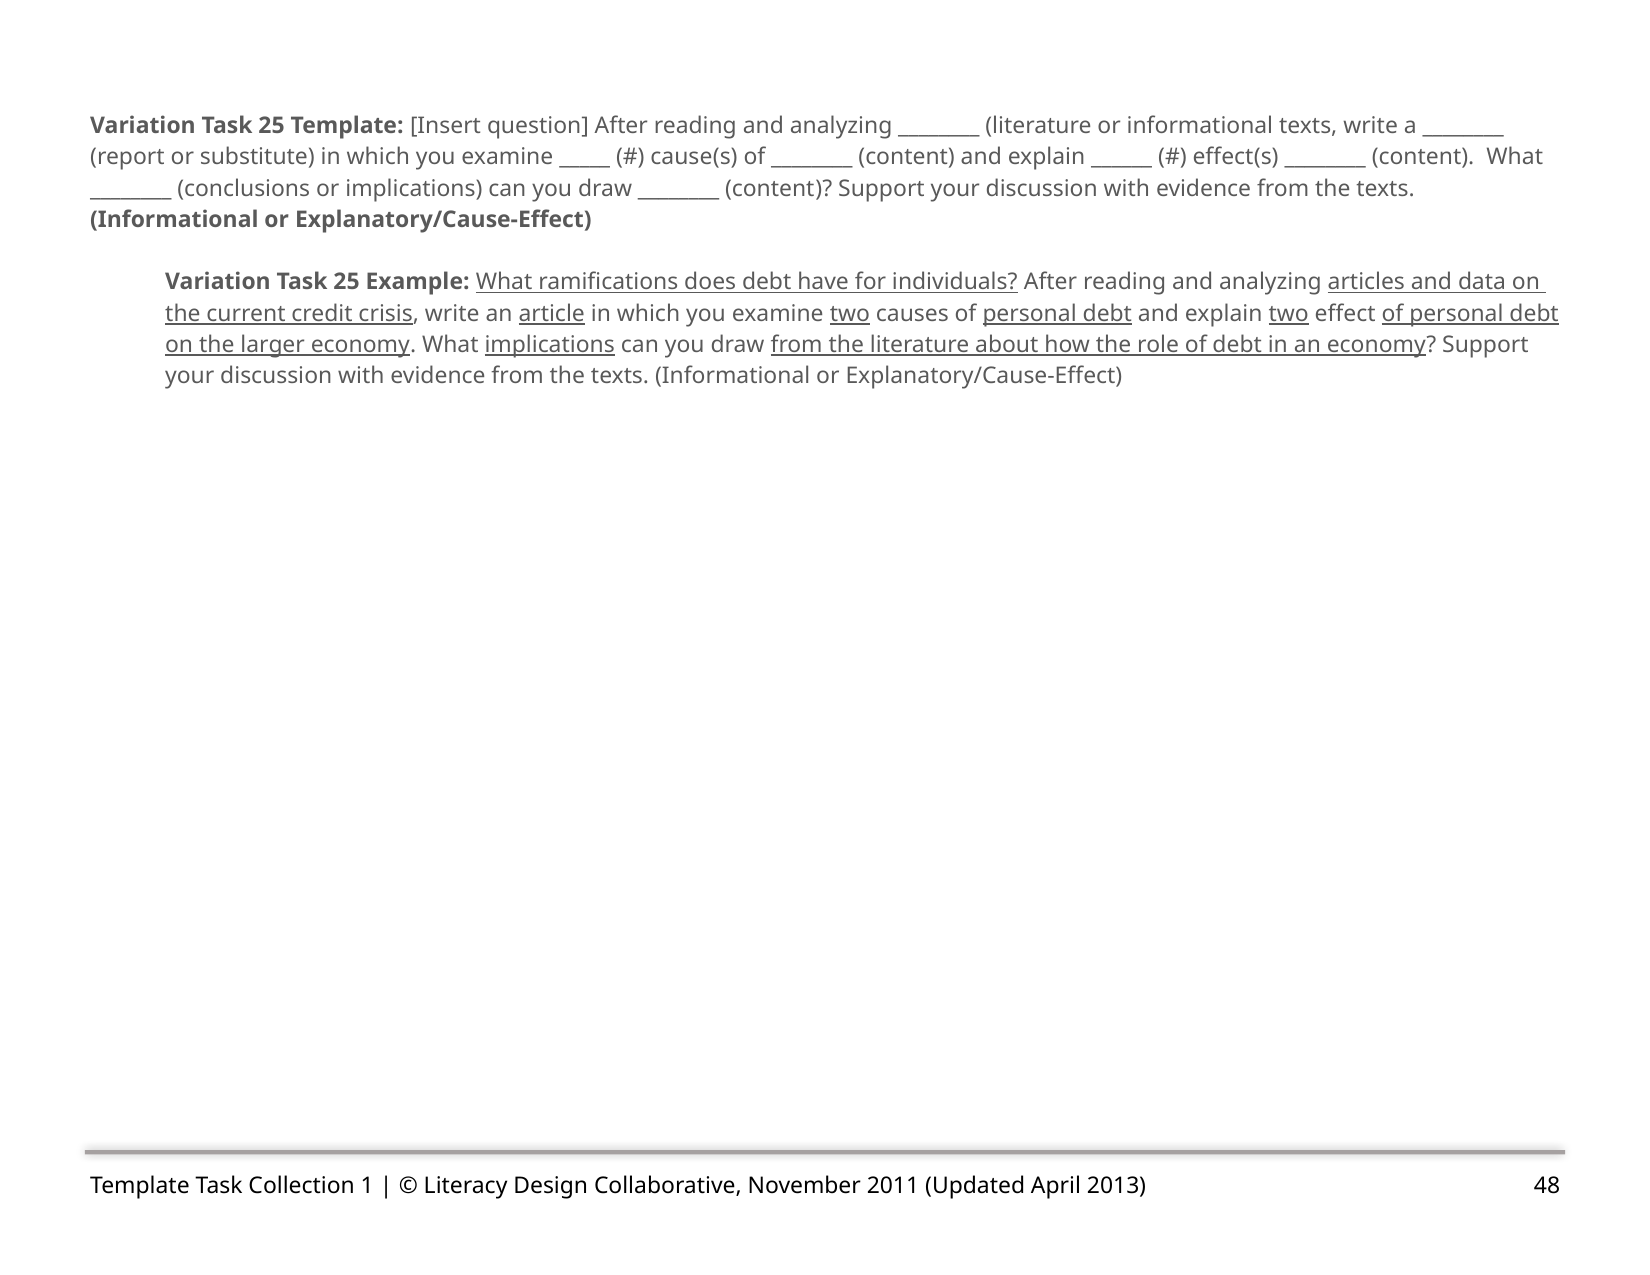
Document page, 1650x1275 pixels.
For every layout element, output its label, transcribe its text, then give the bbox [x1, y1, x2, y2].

text Variation Task 25 Example: What ramifications does debt have for individuals? After reading and analyzing articles and data on the current credit crisis, write an article in which you examine two causes of personal debt and explain two effect of personal debt on the larger economy. What implications can you draw from the literature about how the role of debt in an economy? Support your discussion with evidence from the texts. (Informational or Explanatory/Cause-Effect) [165, 265, 1560, 390]
subtitle Variation Task 25 Template: [Insert question] After reading and analyzing ________ (literature or informational texts, write a ________ (report or substitute) in which you examine _____ (#) cause(s) of ________ (content) and explain ______ (#) effect(s) ________ (content). What ________ (conclusions or implications) can you draw ________ (content)? Support your discussion with evidence from the texts. (Informational or Explanatory/Cause-Effect) [90, 109, 1560, 234]
